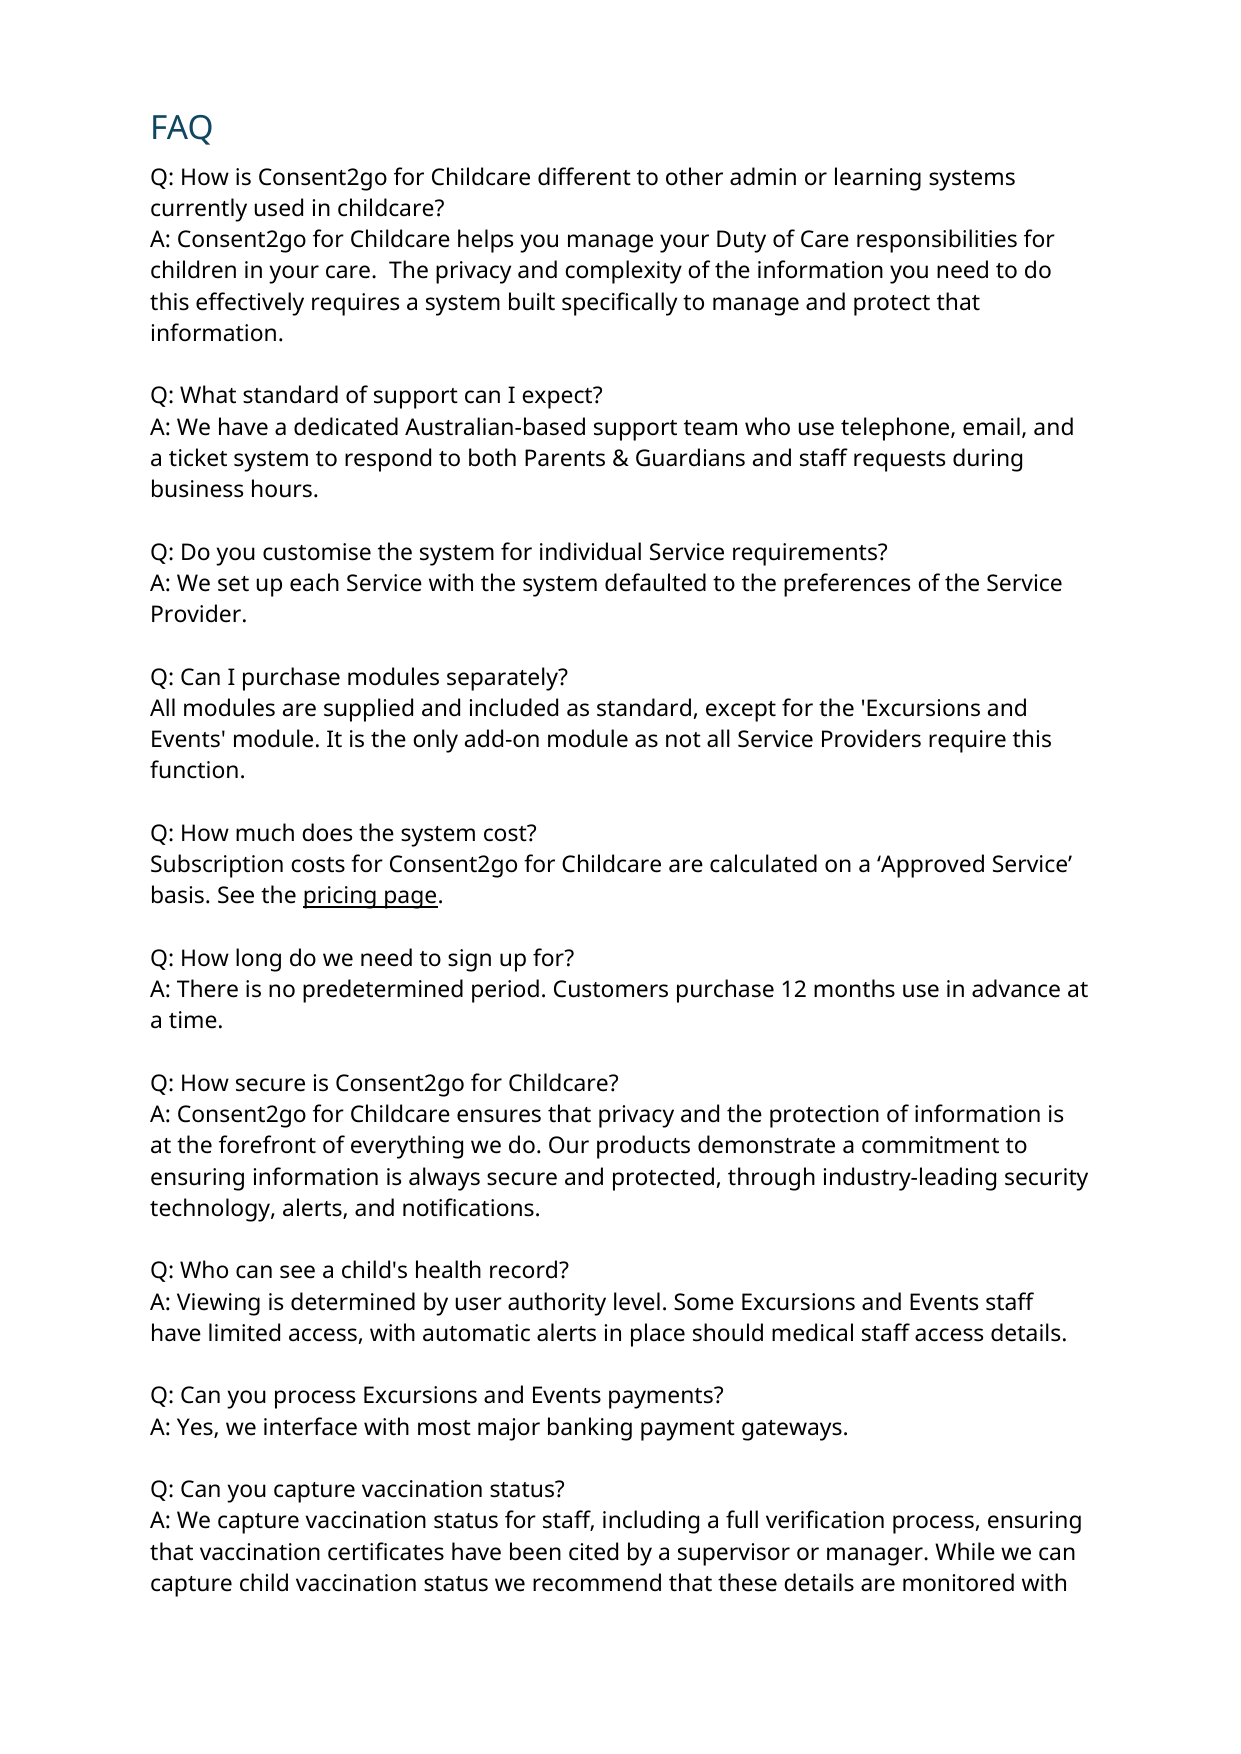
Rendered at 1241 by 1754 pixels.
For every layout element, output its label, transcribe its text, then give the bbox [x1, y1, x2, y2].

text Q: What standard of support can I expect? [150, 379, 1090, 411]
text Q: How long do we need to sign up for? [150, 942, 1090, 973]
text Q: How is Consent2go for Childcare different to other admin or learning systems currently used in childcare? [150, 161, 1090, 223]
text All modules are supplied and included as standard, except for the 'Excursions and Events' module. It is the only add-on module as not all Service Providers require this function. [150, 692, 1090, 786]
text Q: Do you customise the system for individual Service requirements? [150, 536, 1090, 567]
text A: Viewing is determined by user authority level. Some Excursions and Events staff have limited access, with automatic alerts in place should medical staff access details. [150, 1286, 1090, 1348]
text A: We have a dedicated Australian-based support team who use telephone, email, and a ticket system to respond to both Parents & Guardians and staff requests during business hours. [150, 411, 1090, 504]
text A: Yes, we interface with most major banking payment gateways. [150, 1411, 1090, 1442]
text Q: Can I purchase modules separately? [150, 661, 1090, 692]
text A: We set up each Service with the system defaulted to the preferences of the Service Provider. [150, 567, 1090, 629]
text A: Consent2go for Childcare helps you manage your Duty of Care responsibilities for children in your care. The privacy and complexity of the information you need to do this effectively requires a system built specifically to manage and protect that information. [150, 223, 1090, 348]
text Q: Can you process Excursions and Events payments? [150, 1379, 1090, 1411]
text Q: How secure is Consent2go for Childcare? [150, 1067, 1090, 1098]
text A: There is no predetermined period. Customers purchase 12 months use in advance at a time. [150, 973, 1090, 1036]
text Q: Can you capture vaccination status? [150, 1473, 1090, 1504]
text Q: Who can see a child's health record? [150, 1254, 1090, 1286]
subtitle FAQ [150, 103, 1090, 149]
text Q: How much does the system cost? [150, 817, 1090, 848]
text A: Consent2go for Childcare ensures that privacy and the protection of information is at the forefront of everything we do. Our products demonstrate a commitment to ensuring information is always secure and protected, through industry-leading security technology, alerts, and notifications. [150, 1098, 1090, 1223]
text Subscription costs for Consent2go for Childcare are calculated on a ‘Approved Service’ basis. See the pricing page. [150, 848, 1090, 911]
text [150, 1504, 1090, 1598]
